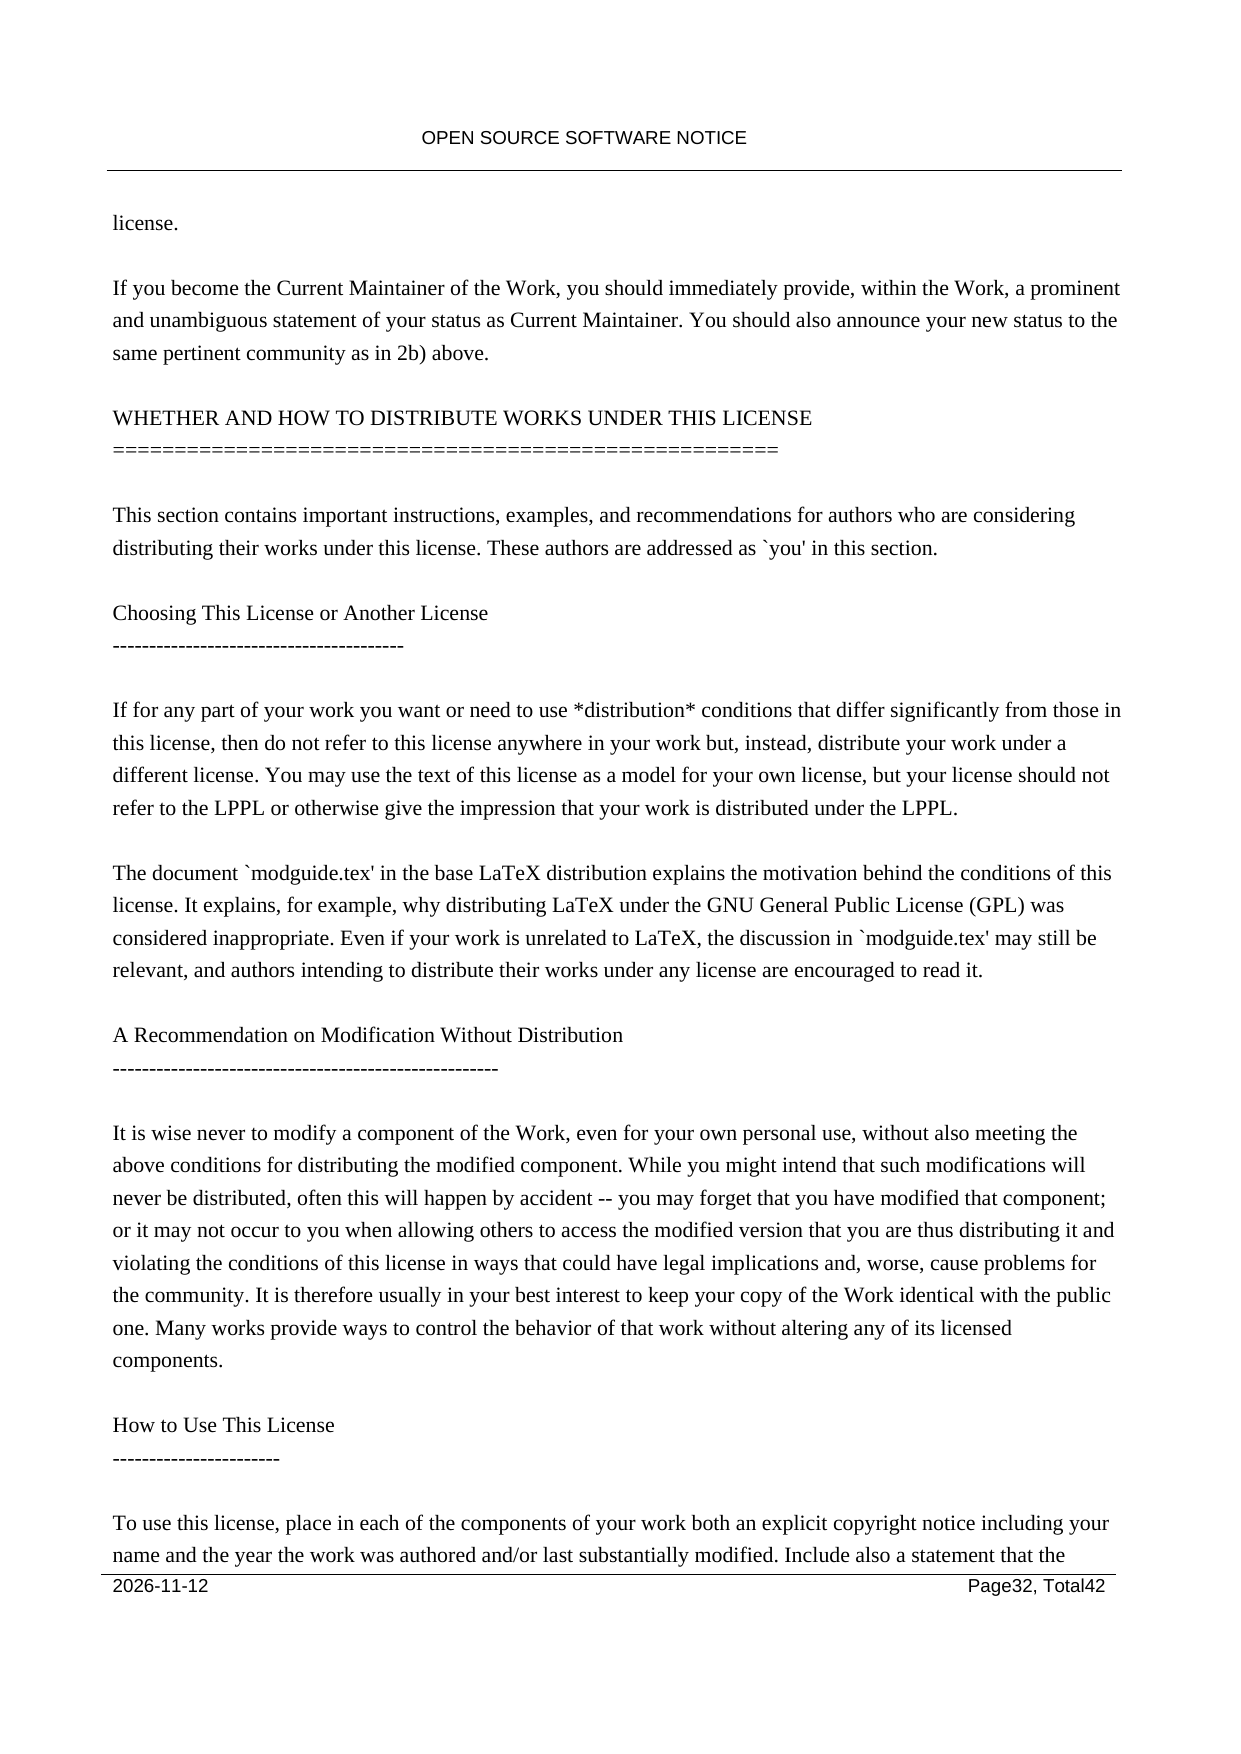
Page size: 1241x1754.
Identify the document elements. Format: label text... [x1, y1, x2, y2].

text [112, 206, 1128, 239]
text ----------------------- [112, 1441, 1128, 1474]
text How to Use This License [112, 1409, 1128, 1441]
text ---------------------------------------- [112, 629, 1128, 661]
text A Recommendation on Modification Without Distribution [112, 1019, 1128, 1051]
text If you become the Current Maintainer of the Work, you should immediately provide, within the Work, a prominent and unambiguous statement of your status as Current Maintainer. You should also announce your new status to the same pertinent community as in 2b) above. [112, 271, 1128, 369]
text If for any part of your work you want or need to use *distribution* conditions that differ significantly from those in this license, then do not refer to this license anywhere in your work but, instead, distribute your work under a different license. You may use the text of this license as a model for your own license, but your license should not refer to the LPPL or otherwise give the impression that your work is distributed under the LPPL. [112, 694, 1128, 824]
text ----------------------------------------------------- [112, 1051, 1128, 1084]
text The document `modguide.tex' in the base LaTeX distribution explains the motivation behind the conditions of this license. It explains, for example, why distributing LaTeX under the GNU General Public License (GPL) was considered inappropriate. Even if your work is unrelated to LaTeX, the discussion in `modguide.tex' may still be relevant, and authors intending to distribute their works under any license are encouraged to read it. [112, 856, 1128, 986]
text ====================================================== [112, 434, 1128, 466]
text Choosing This License or Another License [112, 596, 1128, 629]
text It is wise never to modify a component of the Work, even for your own personal use, without also meeting the above conditions for distributing the modified component. While you might intend that such modifications will never be distributed, often this will happen by accident -- you may forget that you have modified that component; or it may not occur to you when allowing others to access the modified version that you are thus distributing it and violating the conditions of this license in ways that could have legal implications and, worse, cause problems for the community. It is therefore usually in your best interest to keep your copy of the Work identical with the public one. Many works provide ways to control the behavior of that work without altering any of its licensed components. [112, 1116, 1128, 1376]
text WHETHER AND HOW TO DISTRIBUTE WORKS UNDER THIS LICENSE [112, 401, 1128, 434]
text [112, 1506, 1128, 1571]
text This section contains important instructions, examples, and recommendations for authors who are considering distributing their works under this license. These authors are addressed as `you' in this section. [112, 499, 1128, 564]
